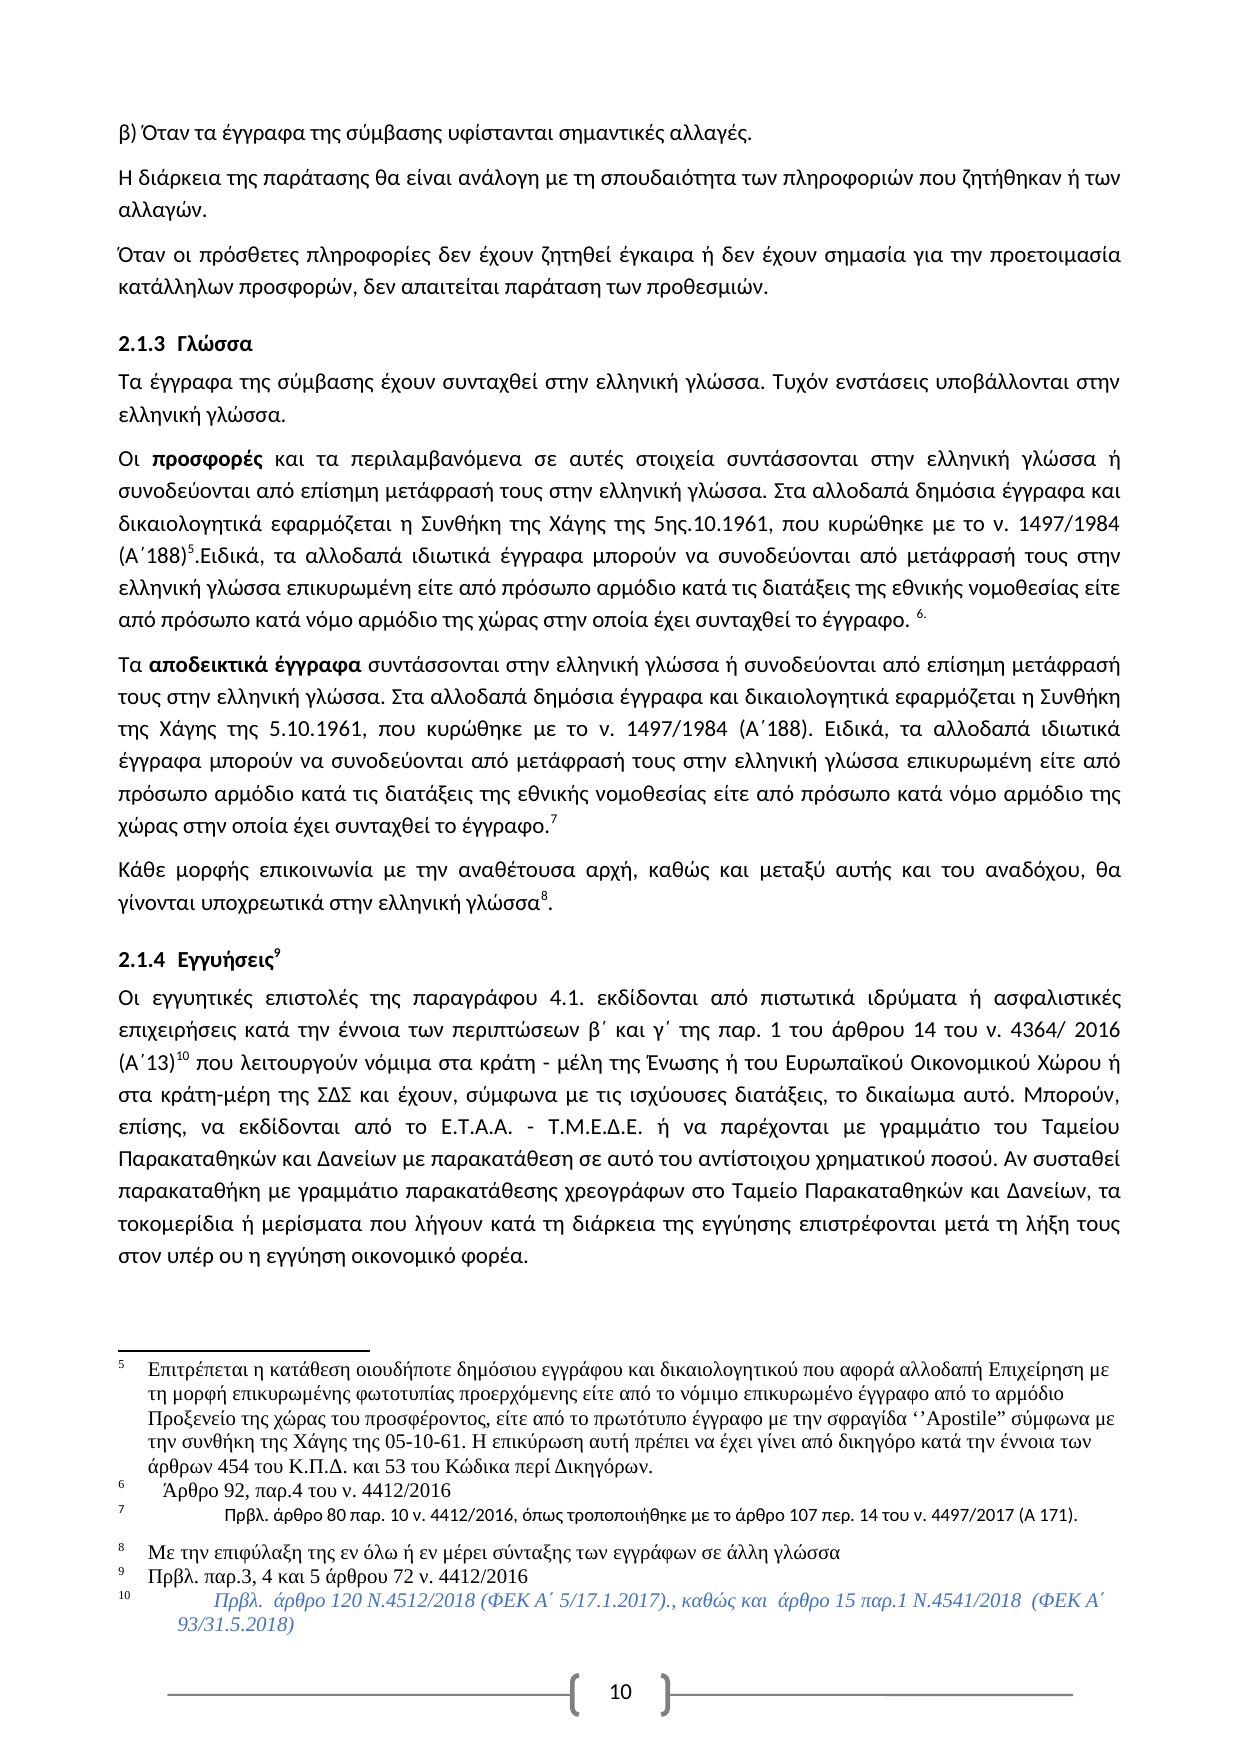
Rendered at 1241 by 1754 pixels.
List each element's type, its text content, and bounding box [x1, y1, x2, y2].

text Η διάρκεια της παράτασης θα είναι ανάλογη με τη σπουδαιότητα των πληροφοριών που ζητήθηκαν ή των αλλαγών. [118, 163, 1122, 223]
text Όταν οι πρόσθετες πληροφορίες δεν έχουν ζητηθεί έγκαιρα ή δεν έχουν σημασία για την προετοιμασία κατάλληλων προσφορών, δεν απαιτείται παράταση των προθεσμιών. [118, 240, 1122, 300]
text Τα έγγραφα της σύμβασης έχουν συνταχθεί στην ελληνική γλώσσα. Τυχόν ενστάσεις υποβάλλονται στην ελληνική γλώσσα. [118, 367, 1122, 428]
text β) Όταν τα έγγραφα της σύμβασης υφίστανται σημαντικές αλλαγές. [118, 118, 1122, 146]
text Οι εγγυητικές επιστολές της παραγράφου 4.1. εκδίδονται από πιστωτικά ιδρύματα ή ασφαλιστικές επιχειρήσεις κατά την έννοια των περιπτώσεων β΄ και γ΄ της παρ. 1 του άρθρου 14 του ν. 4364/ 2016 (Α΄13) που λειτουργούν νόμιμα στα κράτη - μέλη της Ένωσης ή του Ευρωπαϊκού Οικονομικού Χώρου ή στα κράτη-μέρη της ΣΔΣ και έχουν, σύμφωνα με τις ισχύουσες διατάξεις, το δικαίωμα αυτό. Μπορούν, επίσης, να εκδίδονται από το Ε.Τ.Α.Α. - Τ.Μ.Ε.Δ.Ε. ή να παρέχονται με γραμμάτιο του Ταμείου Παρακαταθηκών και Δανείων με παρακατάθεση σε αυτό του αντίστοιχου χρηματικού ποσού. Αν συσταθεί παρακαταθήκη με γραμμάτιο παρακατάθεσης χρεογράφων στο Ταμείο Παρακαταθηκών και Δανείων, τα τοκομερίδια ή μερίσματα που λήγουν κατά τη διάρκεια της εγγύησης επιστρέφονται μετά τη λήξη τους στον υπέρ ου η εγγύηση οικονομικό φορέα. [118, 983, 1122, 1269]
text Οι προσφορές και τα περιλαμβανόμενα σε αυτές στοιχεία συντάσσονται στην ελληνική γλώσσα ή συνοδεύονται από επίσημη μετάφρασή τους στην ελληνική γλώσσα. Στα αλλοδαπά δημόσια έγγραφα και δικαιολογητικά εφαρμόζεται η Συνθήκη της Χάγης της 5ης.10.1961, που κυρώθηκε με το ν. 1497/1984 (Α΄188).Ειδικά, τα αλλοδαπά ιδιωτικά έγγραφα μπορούν να συνοδεύονται από μετάφρασή τους στην ελληνική γλώσσα επικυρωμένη είτε από πρόσωπο αρμόδιο κατά τις διατάξεις της εθνικής νομοθεσίας είτε από πρόσωπο κατά νόμο αρμόδιο της χώρας στην οποία έχει συνταχθεί το έγγραφο. . [118, 444, 1122, 633]
subtitle 2.1.4 Εγγυήσεις [118, 945, 1122, 973]
subtitle 2.1.3 Γλώσσα [118, 329, 1122, 357]
text Τα αποδεικτικά έγγραφα συντάσσονται στην ελληνική γλώσσα ή συνοδεύονται από επίσημη μετάφρασή τους στην ελληνική γλώσσα. Στα αλλοδαπά δημόσια έγγραφα και δικαιολογητικά εφαρμόζεται η Συνθήκη της Χάγης της 5.10.1961, που κυρώθηκε με το ν. 1497/1984 (Α΄188). Ειδικά, τα αλλοδαπά ιδιωτικά έγγραφα μπορούν να συνοδεύονται από μετάφρασή τους στην ελληνική γλώσσα επικυρωμένη είτε από πρόσωπο αρμόδιο κατά τις διατάξεις της εθνικής νομοθεσίας είτε από πρόσωπο κατά νόμο αρμόδιο της χώρας στην οποία έχει συνταχθεί το έγγραφο. [118, 650, 1122, 839]
text Κάθε μορφής επικοινωνία με την αναθέτουσα αρχή, καθώς και μεταξύ αυτής και του αναδόχου, θα γίνονται υποχρεωτικά στην ελληνική γλώσσα. [118, 856, 1122, 916]
